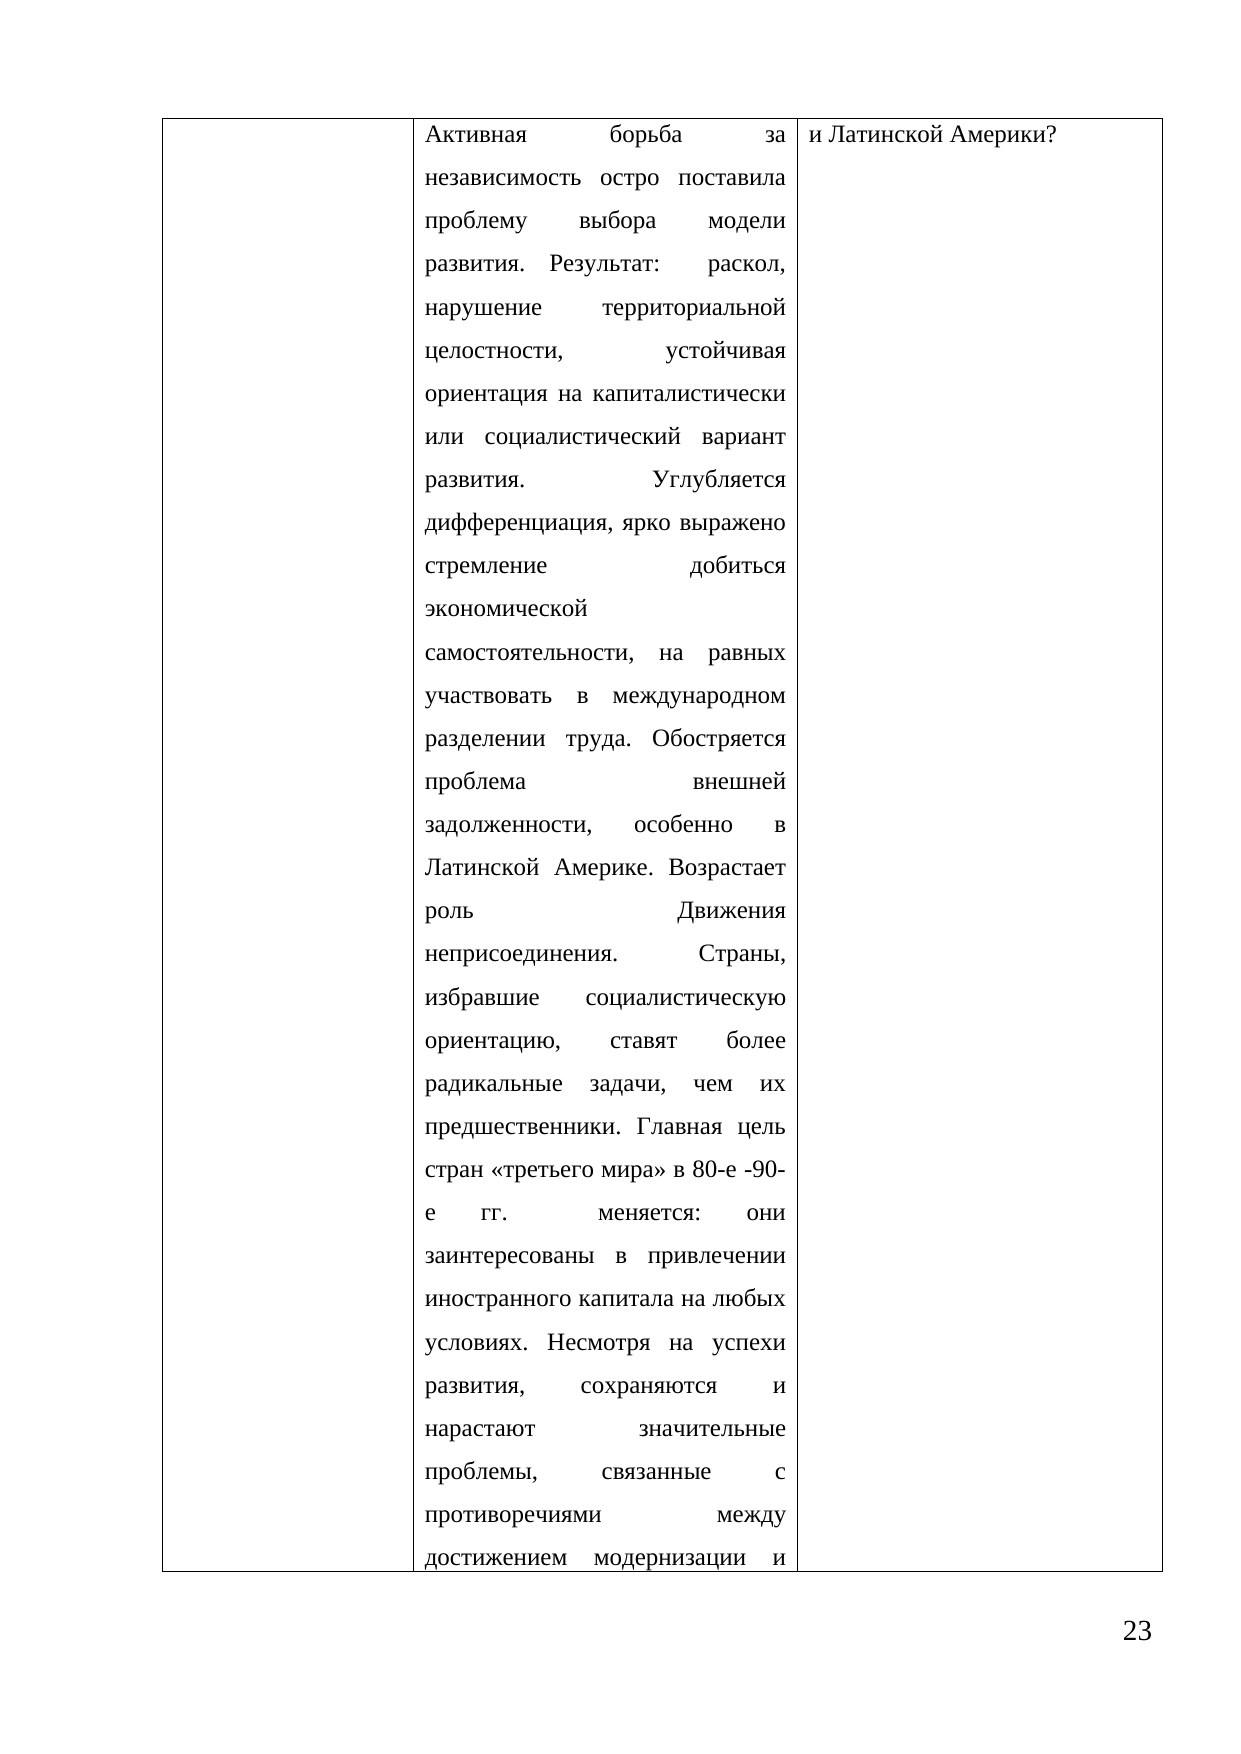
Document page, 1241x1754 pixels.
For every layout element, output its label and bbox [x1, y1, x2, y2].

table_cell [798, 119, 1162, 1571]
table_cell [163, 119, 413, 1571]
table_cell [414, 119, 797, 1571]
